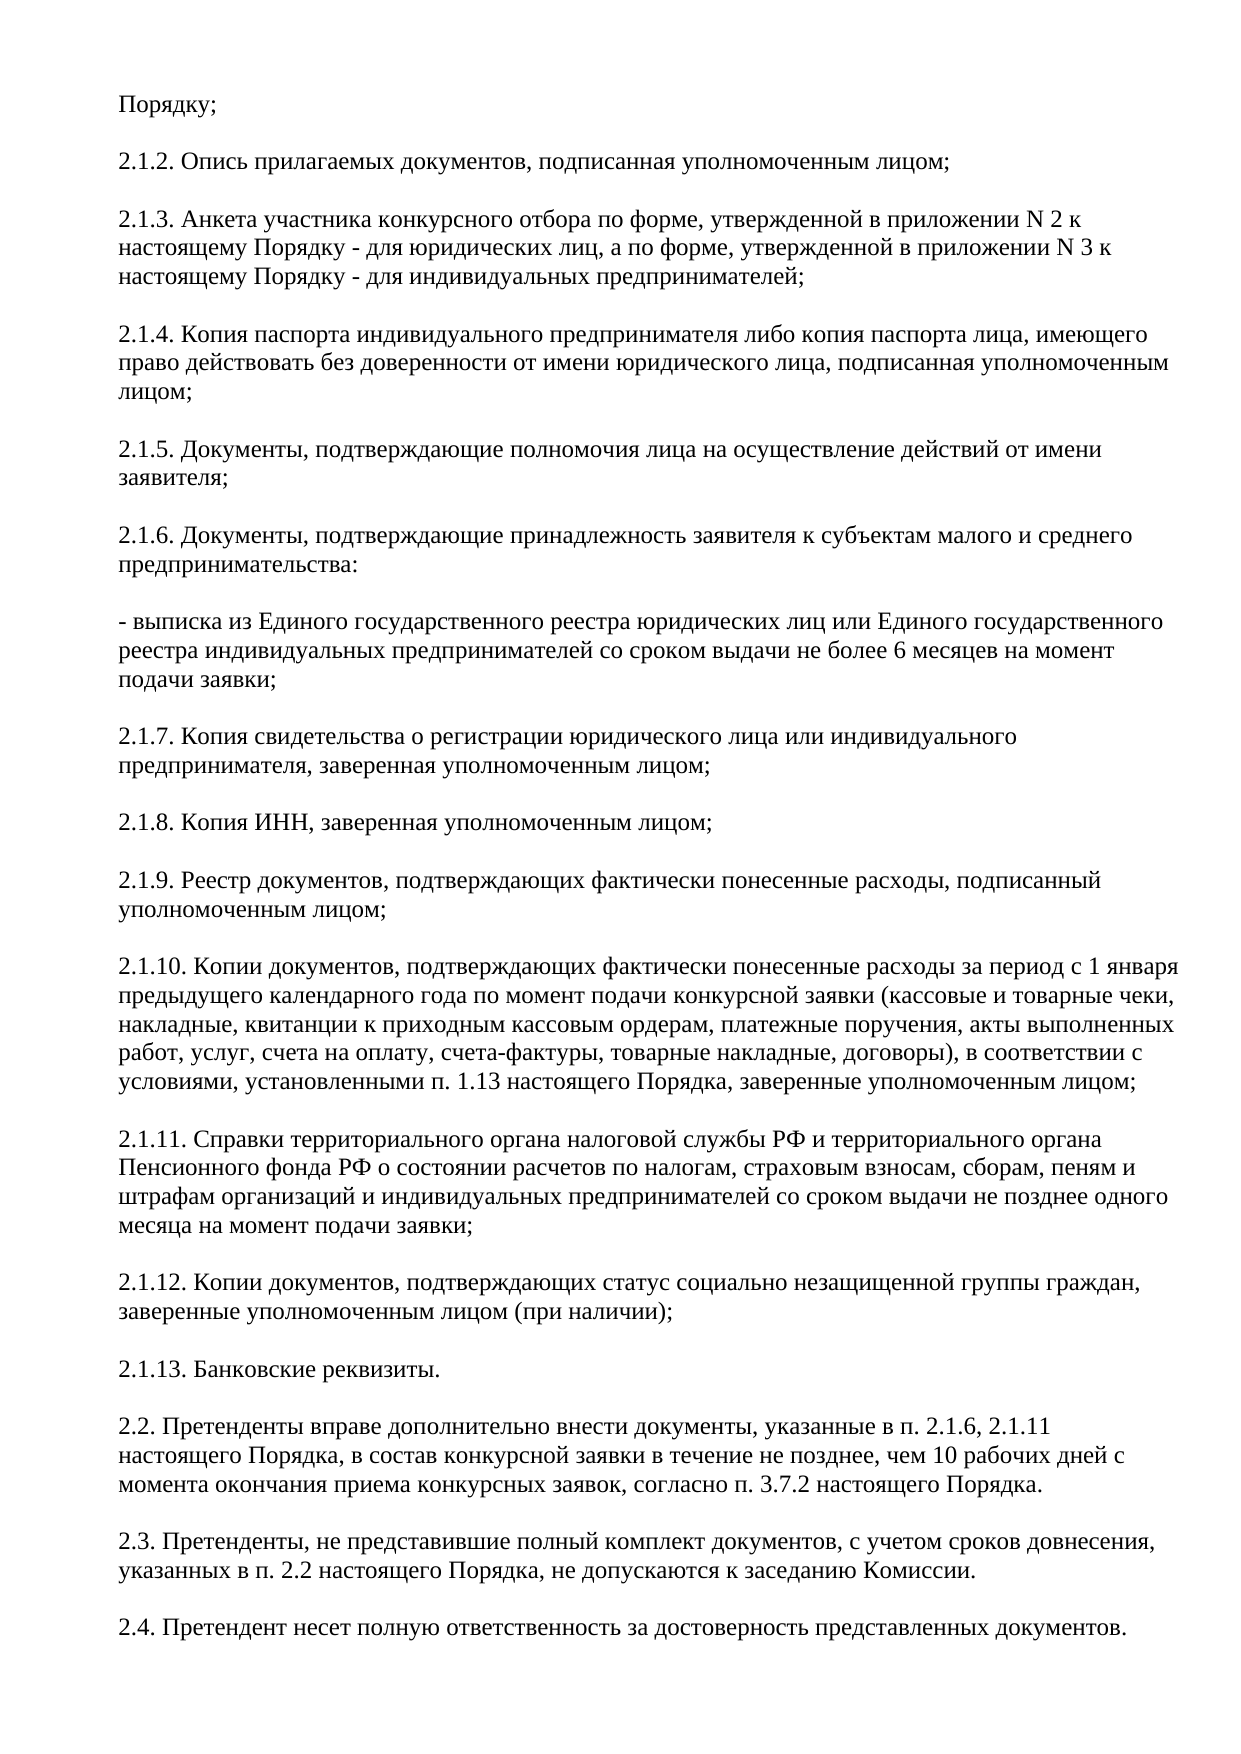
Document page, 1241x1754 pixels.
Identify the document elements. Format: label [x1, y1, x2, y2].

text [118, 89, 1181, 1641]
